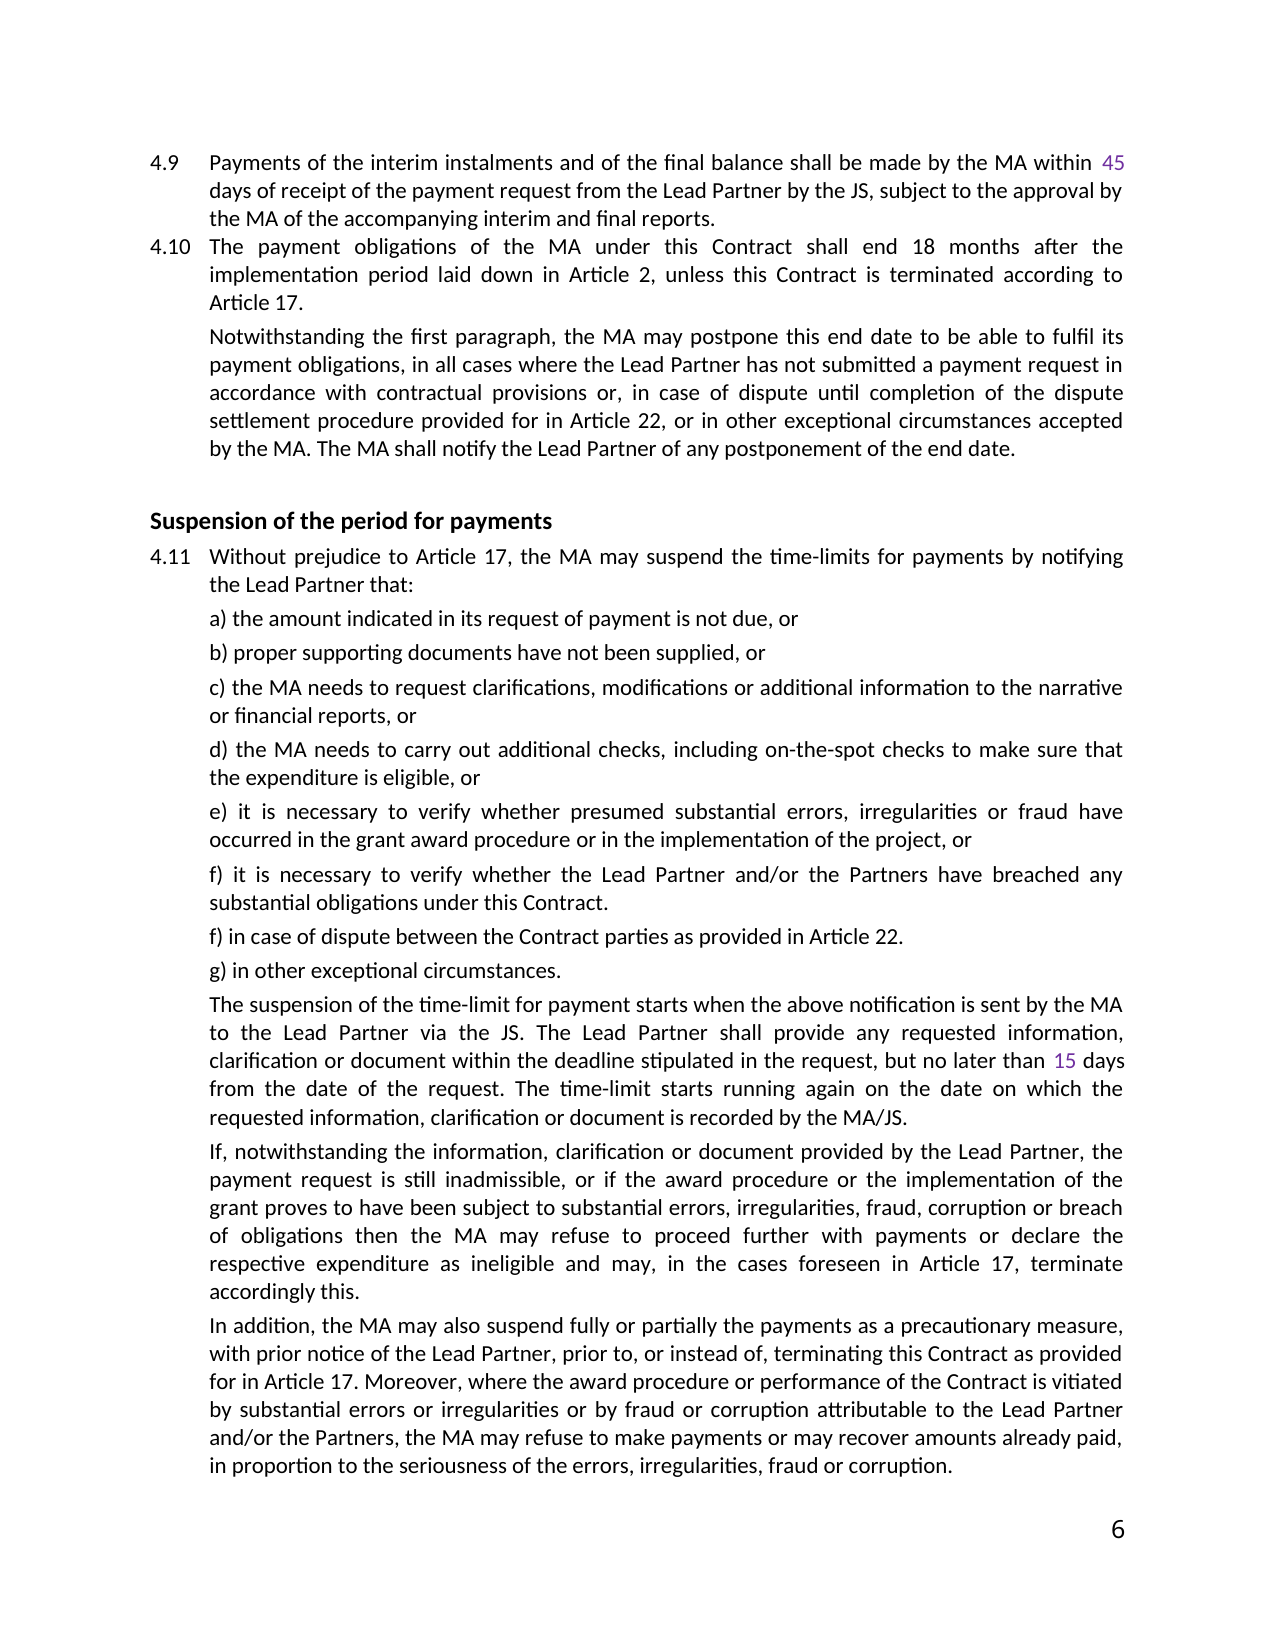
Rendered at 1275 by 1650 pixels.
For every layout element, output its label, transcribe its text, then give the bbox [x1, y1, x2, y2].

list Without prejudice to Article 17, the MA may suspend the time-limits for payments by notifying the Lead Partner that: [150, 542, 1125, 598]
text In addition, the MA may also suspend fully or partially the payments as a precautionary measure, with prior notice of the Lead Partner, prior to, or instead of, terminating this Contract as provided for in Article 17. Moreover, where the award procedure or performance of the Contract is vitiated by substantial errors or irregularities or by fraud or corruption attributable to the Lead Partner and/or the Partners, the MA may refuse to make payments or may recover amounts already paid, in proportion to the seriousness of the errors, irregularities, fraud or corruption. [209, 1311, 1125, 1479]
text e) it is necessary to verify whether presumed substantial errors, irregularities or fraud have occurred in the grant award procedure or in the implementation of the project, or [209, 797, 1125, 853]
text Notwithstanding the first paragraph, the MA may postpone this end date to be able to fulfil its payment obligations, in all cases where the Lead Partner has not submitted a payment request in accordance with contractual provisions or, in case of dispute until completion of the dispute settlement procedure provided for in Article 22, or in other exceptional circumstances accepted by the MA. The MA shall notify the Lead Partner of any postponement of the end date. [209, 322, 1125, 462]
text a) the amount indicated in its request of payment is not due, or [209, 604, 1125, 632]
text f) in case of dispute between the Contract parties as provided in Article 22. [209, 922, 1125, 950]
text f) it is necessary to verify whether the Lead Partner and/or the Partners have breached any substantial obligations under this Contract. [209, 860, 1125, 916]
text Suspension of the period for payments [150, 505, 1125, 536]
text b) proper supporting documents have not been supplied, or [209, 638, 1125, 667]
text g) in other exceptional circumstances. [209, 956, 1125, 984]
text If, notwithstanding the information, clarification or document provided by the Lead Partner, the payment request is still inadmissible, or if the award procedure or the implementation of the grant proves to have been subject to substantial errors, irregularities, fraud, corruption or breach of obligations then the MA may refuse to proceed further with payments or declare the respective expenditure as ineligible and may, in the cases foreseen in Article 17, terminate accordingly this. [209, 1137, 1125, 1305]
text The suspension of the time-limit for payment starts when the above notification is sent by the MA to the Lead Partner via the JS. The Lead Partner shall provide any requested information, clarification or document within the deadline stipulated in the request, but no later than 15 days from the date of the request. The time-limit starts running again on the date on which the requested information, clarification or document is recorded by the MA/JS. [209, 991, 1125, 1131]
list The payment obligations of the MA under this Contract shall end 18 months after the implementation period laid down in Article 2, unless this Contract is terminated according to Article 17. [150, 232, 1125, 316]
list Payments of the interim instalments and of the final balance shall be made by the MA within 45 days of receipt of the payment request from the Lead Partner by the JS, subject to the approval by the MA of the accompanying interim and final reports. [150, 148, 1125, 232]
text c) the MA needs to request clarifications, modifications or additional information to the narrative or financial reports, or [209, 673, 1125, 729]
text d) the MA needs to carry out additional checks, including on-the-spot checks to make sure that the expenditure is eligible, or [209, 735, 1125, 791]
